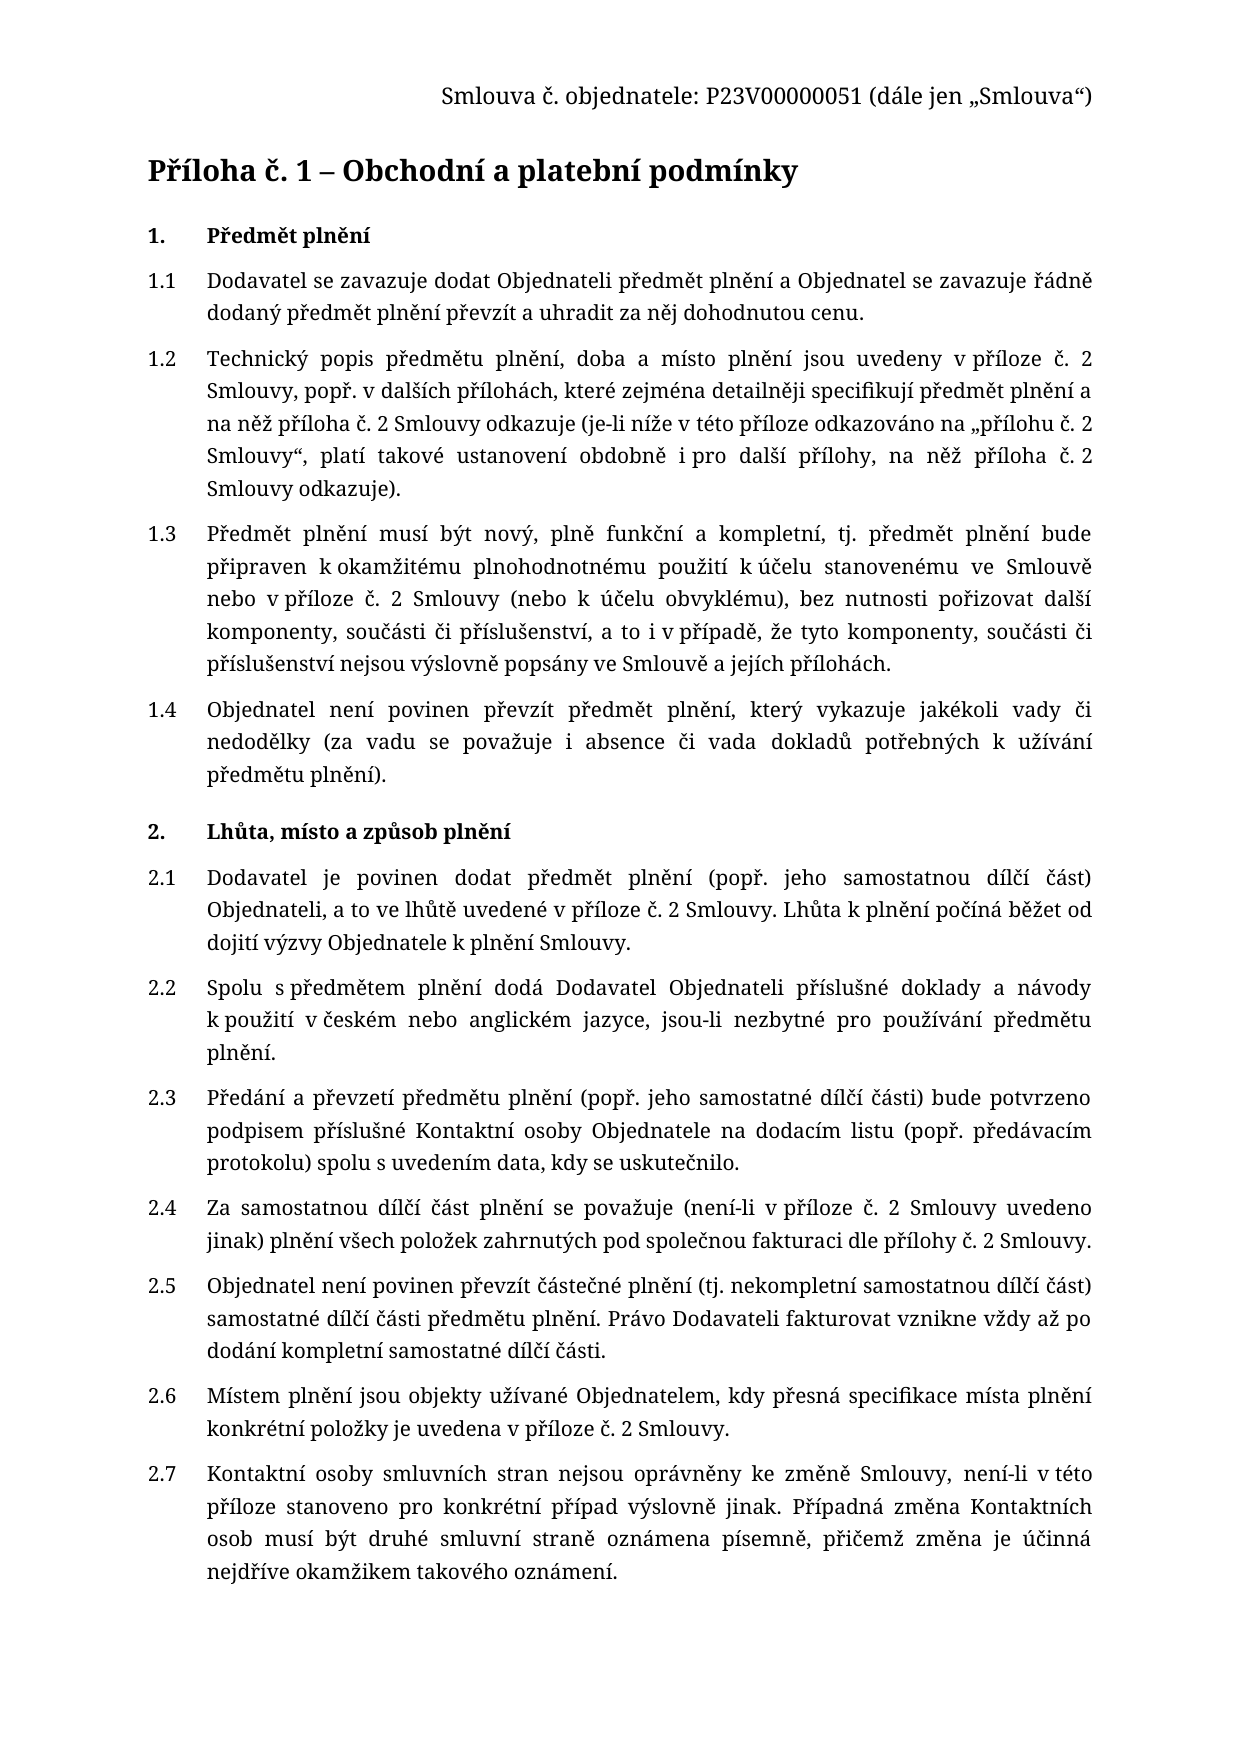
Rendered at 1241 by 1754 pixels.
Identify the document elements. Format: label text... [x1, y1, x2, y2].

list Předání a převzetí předmětu plnění (popř. jeho samostatné dílčí části) bude potvrzeno podpisem příslušné Kontaktní osoby Objednatele na dodacím listu (popř. předávacím protokolu) spolu s uvedením data, kdy se uskutečnilo. [148, 1083, 1093, 1177]
list Objednatel není povinen převzít částečné plnění (tj. nekompletní samostatnou dílčí část) samostatné dílčí části předmětu plnění. Právo Dodavateli fakturovat vznikne vždy až po dodání kompletní samostatné dílčí části. [148, 1271, 1093, 1365]
list Místem plnění jsou objekty užívané Objednatelem, kdy přesná specifikace místa plnění konkrétní položky je uvedena v příloze č. 2 Smlouvy. [148, 1382, 1093, 1443]
text Příloha č. 1 – Obchodní a platební podmínky [148, 150, 1093, 190]
list Kontaktní osoby smluvních stran nejsou oprávněny ke změně Smlouvy, není-li v této příloze stanoveno pro konkrétní případ výslovně jinak. Případná změna Kontaktních osob musí být druhé smluvní straně oznámena písemně, přičemž změna je účinná nejdříve okamžikem takového oznámení. [148, 1459, 1093, 1586]
list Předmět plnění [148, 221, 1093, 249]
list Spolu s předmětem plnění dodá Dodavatel Objednateli příslušné doklady a návody k použití v českém nebo anglickém jazyce, jsou-li nezbytné pro používání předmětu plnění. [148, 973, 1093, 1067]
list Dodavatel se zavazuje dodat Objednateli předmět plnění a Objednatel se zavazuje řádně dodaný předmět plnění převzít a uhradit za něj dohodnutou cenu. [148, 266, 1093, 327]
list Objednatel není povinen převzít předmět plnění, který vykazuje jakékoli vady či nedodělky (za vadu se považuje i absence či vada dokladů potřebných k užívání předmětu plnění). [148, 695, 1093, 788]
list Za samostatnou dílčí část plnění se považuje (není-li v příloze č. 2 Smlouvy uvedeno jinak) plnění všech položek zahrnutých pod společnou fakturaci dle přílohy č. 2 Smlouvy. [148, 1193, 1093, 1254]
list Technický popis předmětu plnění, doba a místo plnění jsou uvedeny v příloze č. 2 Smlouvy, popř. v dalších přílohách, které zejména detailněji specifikují předmět plnění a na něž příloha č. 2 Smlouvy odkazuje (je-li níže v této příloze odkazováno na „přílohu č. 2 Smlouvy“, platí takové ustanovení obdobně i pro další přílohy, na něž příloha č. 2 Smlouvy odkazuje). [148, 344, 1093, 502]
list Předmět plnění musí být nový, plně funkční a kompletní, tj. předmět plnění bude připraven k okamžitému plnohodnotnému použití k účelu stanovenému ve Smlouvě nebo v příloze č. 2 Smlouvy (nebo k účelu obvyklému), bez nutnosti pořizovat další komponenty, součásti či příslušenství, a to i v případě, že tyto komponenty, součásti či příslušenství nejsou výslovně popsány ve Smlouvě a jejích přílohách. [148, 519, 1093, 678]
list Lhůta, místo a způsob plnění [148, 817, 1093, 846]
list Dodavatel je povinen dodat předmět plnění (popř. jeho samostatnou dílčí část) Objednateli, a to ve lhůtě uvedené v příloze č. 2 Smlouvy. Lhůta k plnění počíná běžet od dojití výzvy Objednatele k plnění Smlouvy. [148, 863, 1093, 956]
